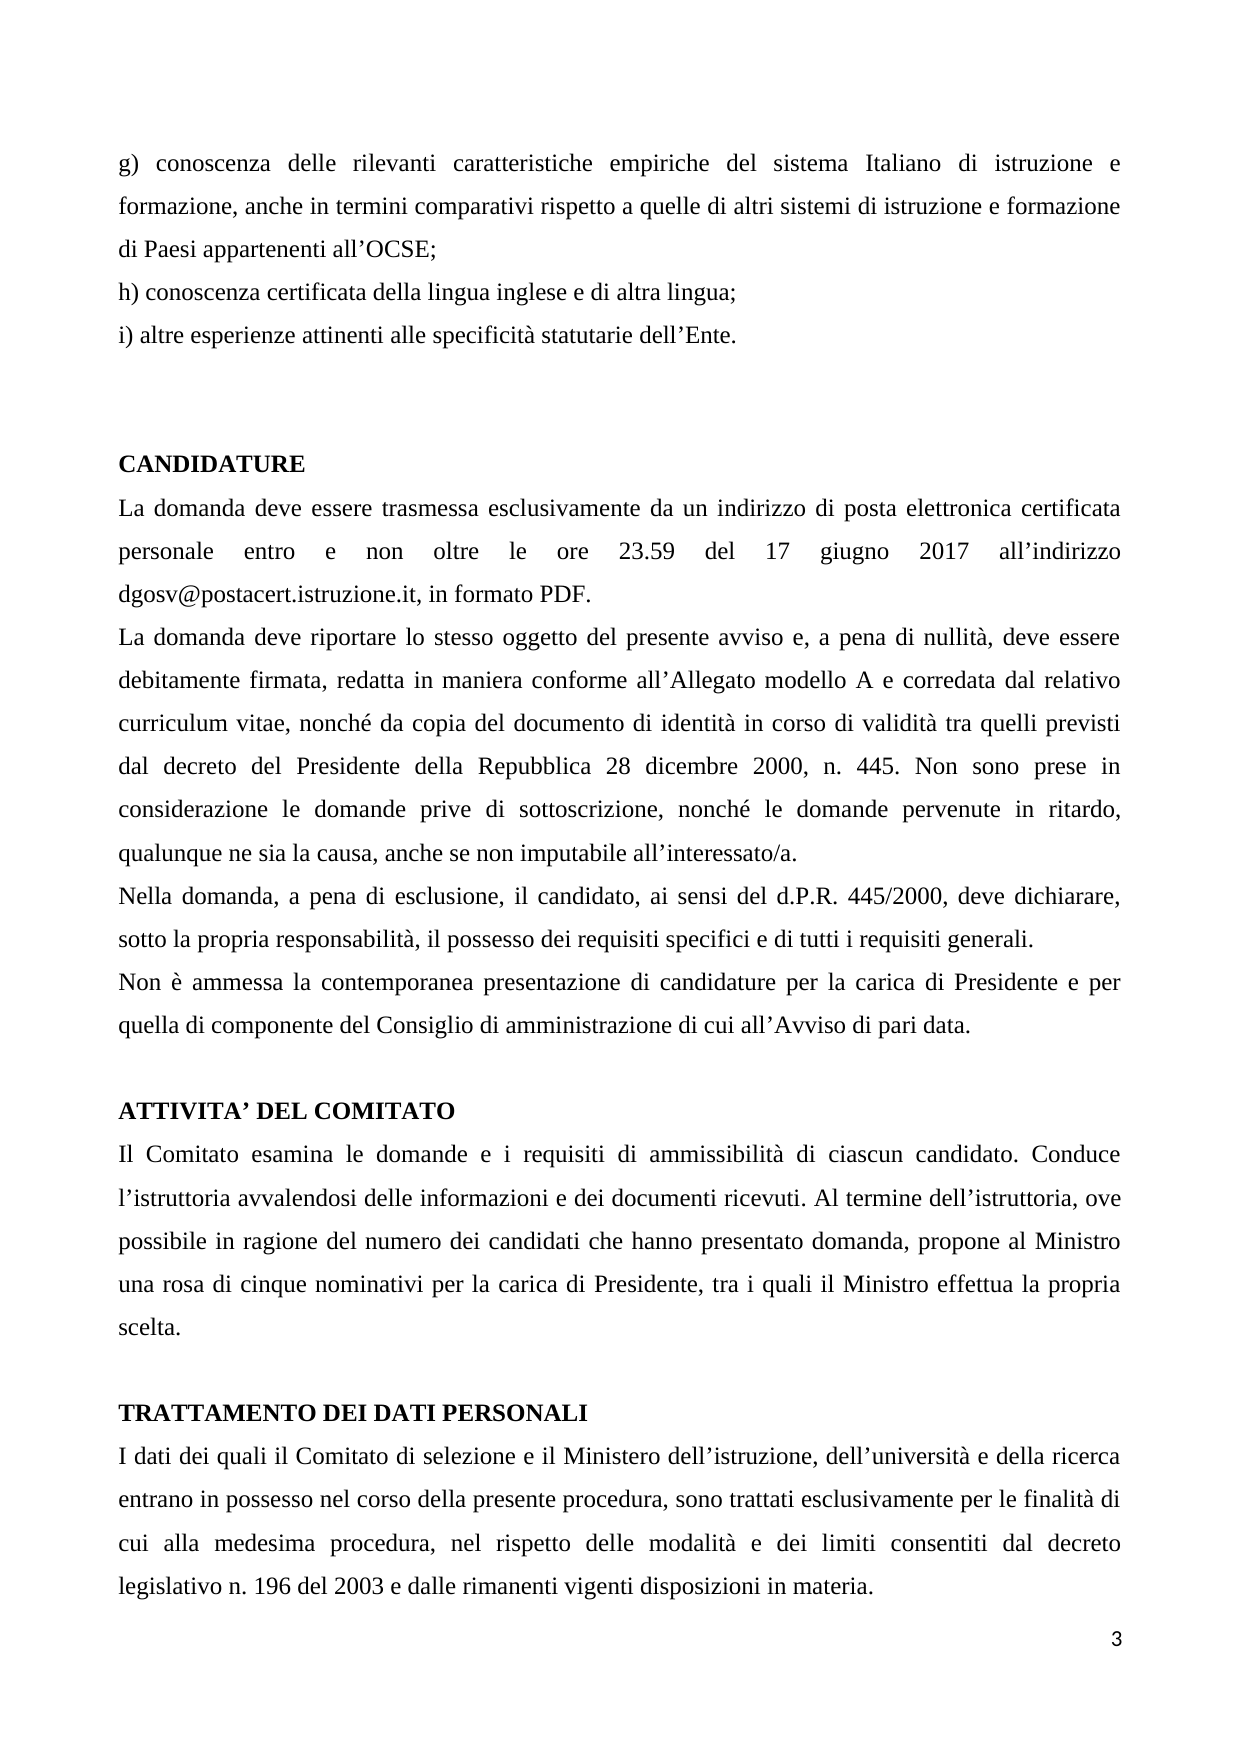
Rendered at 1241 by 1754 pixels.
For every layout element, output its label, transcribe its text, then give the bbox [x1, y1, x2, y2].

text TRATTAMENTO DEI DATI PERSONALI [118, 1398, 1122, 1427]
text i) altre esperienze attinenti alle specificità statutarie dell’Ente. [118, 320, 1122, 349]
text Non è ammessa la contemporanea presentazione di candidature per la carica di Presidente e per quella di componente del Consiglio di amministrazione di cui all’Avviso di pari data. [118, 967, 1122, 1039]
text La domanda deve riportare lo stesso oggetto del presente avviso e, a pena di nullità, deve essere debitamente firmata, redatta in maniera conforme all’Allegato modello A e corredata dal relativo curriculum vitae, nonché da copia del documento di identità in corso di validità tra quelli previsti dal decreto del Presidente della Repubblica 28 dicembre 2000, n. 445. Non sono prese in considerazione le domande prive di sottoscrizione, nonché le domande pervenute in ritardo, qualunque ne sia la causa, anche se non imputabile all’interessato/a. [118, 622, 1122, 866]
text Il Comitato esamina le domande e i requisiti di ammissibilità di ciascun candidato. Conduce l’istruttoria avvalendosi delle informazioni e dei documenti ricevuti. Al termine dell’istruttoria, ove possibile in ragione del numero dei candidati che hanno presentato domanda, propone al Ministro una rosa di cinque nominativi per la carica di Presidente, tra i quali il Ministro effettua la propria scelta. [118, 1139, 1122, 1341]
text h) conoscenza certificata della lingua inglese e di altra lingua; [118, 277, 1122, 306]
text CANDIDATURE [118, 449, 1122, 478]
text I dati dei quali il Comitato di selezione e il Ministero dell’istruzione, dell’università e della ricerca entrano in possesso nel corso della presente procedura, sono trattati esclusivamente per le finalità di cui alla medesima procedura, nel rispetto delle modalità e dei limiti consentiti dal decreto legislativo n. 196 del 2003 e dalle rimanenti vigenti disposizioni in materia. [118, 1441, 1122, 1599]
text La domanda deve essere trasmessa esclusivamente da un indirizzo di posta elettronica certificata personale entro e non oltre le ore 23.59 del 17 giugno 2017 all’indirizzo dgosv@postacert.istruzione.it, in formato PDF. [118, 493, 1122, 608]
text Nella domanda, a pena di esclusione, il candidato, ai sensi del d.P.R. 445/2000, deve dichiarare, sotto la propria responsabilità, il possesso dei requisiti specifici e di tutti i requisiti generali. [118, 881, 1122, 953]
text g) conoscenza delle rilevanti caratteristiche empiriche del sistema Italiano di istruzione e formazione, anche in termini comparativi rispetto a quelle di altri sistemi di istruzione e formazione di Paesi appartenenti all’OCSE; [118, 148, 1122, 263]
text ATTIVITA’ DEL COMITATO [118, 1096, 1122, 1125]
